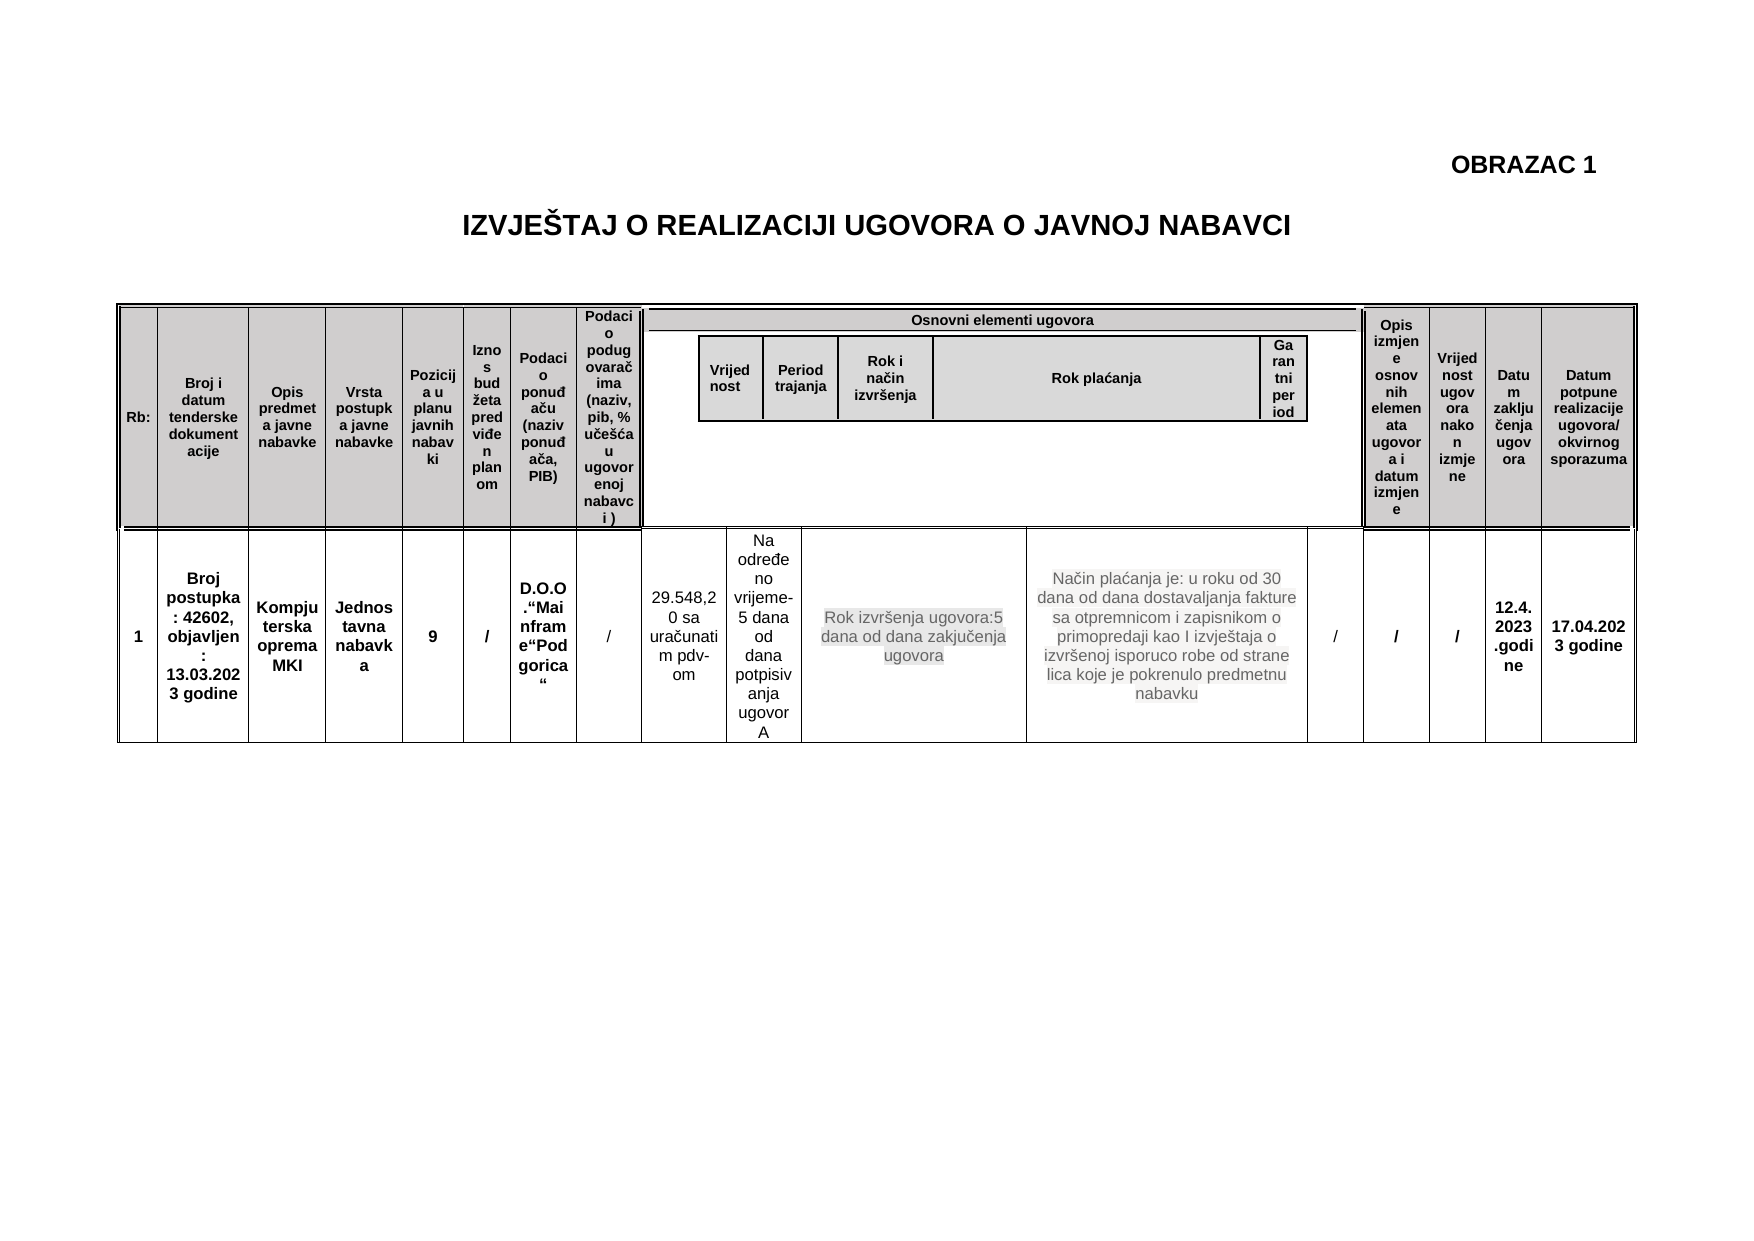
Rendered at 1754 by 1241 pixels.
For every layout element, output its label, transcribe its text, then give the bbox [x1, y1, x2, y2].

table_cell 1 [119, 526, 157, 742]
table_header Pozicija u planu javnih nabavki [403, 308, 463, 526]
table_cell Način plaćanja je: u roku od 30 dana od dana dostavaljanja fakture sa otpremnicom i zapisnikom o primopredaji kao I izvještaja o izvršenoj isporuco robe od strane lica koje je pokrenulo predmetnu nabavku [1027, 529, 1307, 742]
table_cell D.O.O .“Mainframe“Podgorica“ [511, 531, 576, 742]
table_header Osnovni elementi ugovora [644, 332, 1361, 526]
table_header Opis izmjene osnovnih elemenata ugovora i datum izmjene [1364, 308, 1429, 526]
table_header Vrijednost ugovora nakon izmjene [1430, 308, 1485, 526]
table_cell 9 [403, 531, 463, 742]
table_header Datum potpune realizacije ugovora/ okvirnog sporazuma [1542, 308, 1633, 526]
table_cell / [1430, 531, 1485, 742]
table_cell 29.548,20 sa uračunatim pdv-om [642, 529, 726, 742]
table_cell / [577, 531, 641, 742]
table_cell Na određeno vrijeme-5 dana od dana potpisivanja ugovorA [727, 529, 801, 742]
table_cell Rok izvršenja ugovora:5 dana od dana zakjučenja ugovora [802, 529, 1026, 742]
table_cell 12.4.2023.godine [1486, 531, 1541, 742]
table_header Iznos budžeta predviđen planom [464, 308, 510, 526]
table_header Vrsta postupka javne nabavke [326, 308, 402, 526]
table_cell 17.04.2023 godine [1542, 526, 1635, 742]
text IZVJEŠTAJ O REALIZACIJI UGOVORA O JAVNOJ NABAVCI [187, 207, 1566, 241]
table_header Rb: [121, 308, 157, 526]
table_cell / [1308, 529, 1363, 742]
table_cell / [1364, 531, 1429, 742]
text OBRAZAC 1 [352, 150, 1596, 179]
table_header Podaci o podugovaračima (naziv, pib, % učešća u ugovorenoj nabavci ) [576, 305, 642, 526]
table_cell Jednostavna nabavka [326, 531, 402, 742]
table_header Broj i datum tenderske dokumentacije [158, 308, 248, 526]
table_cell Kompjuterska oprema MKI [249, 531, 325, 742]
table_header Podaci o ponuđaču (naziv ponuđača, PIB) [511, 308, 576, 526]
table_header Datum zaključenja ugovora [1486, 308, 1541, 526]
table_cell Broj postupka: 42602, objavljen: 13.03.2023 godine [158, 531, 248, 742]
table_header Opis predmeta javne nabavke [249, 308, 325, 526]
table_cell / [464, 531, 510, 742]
